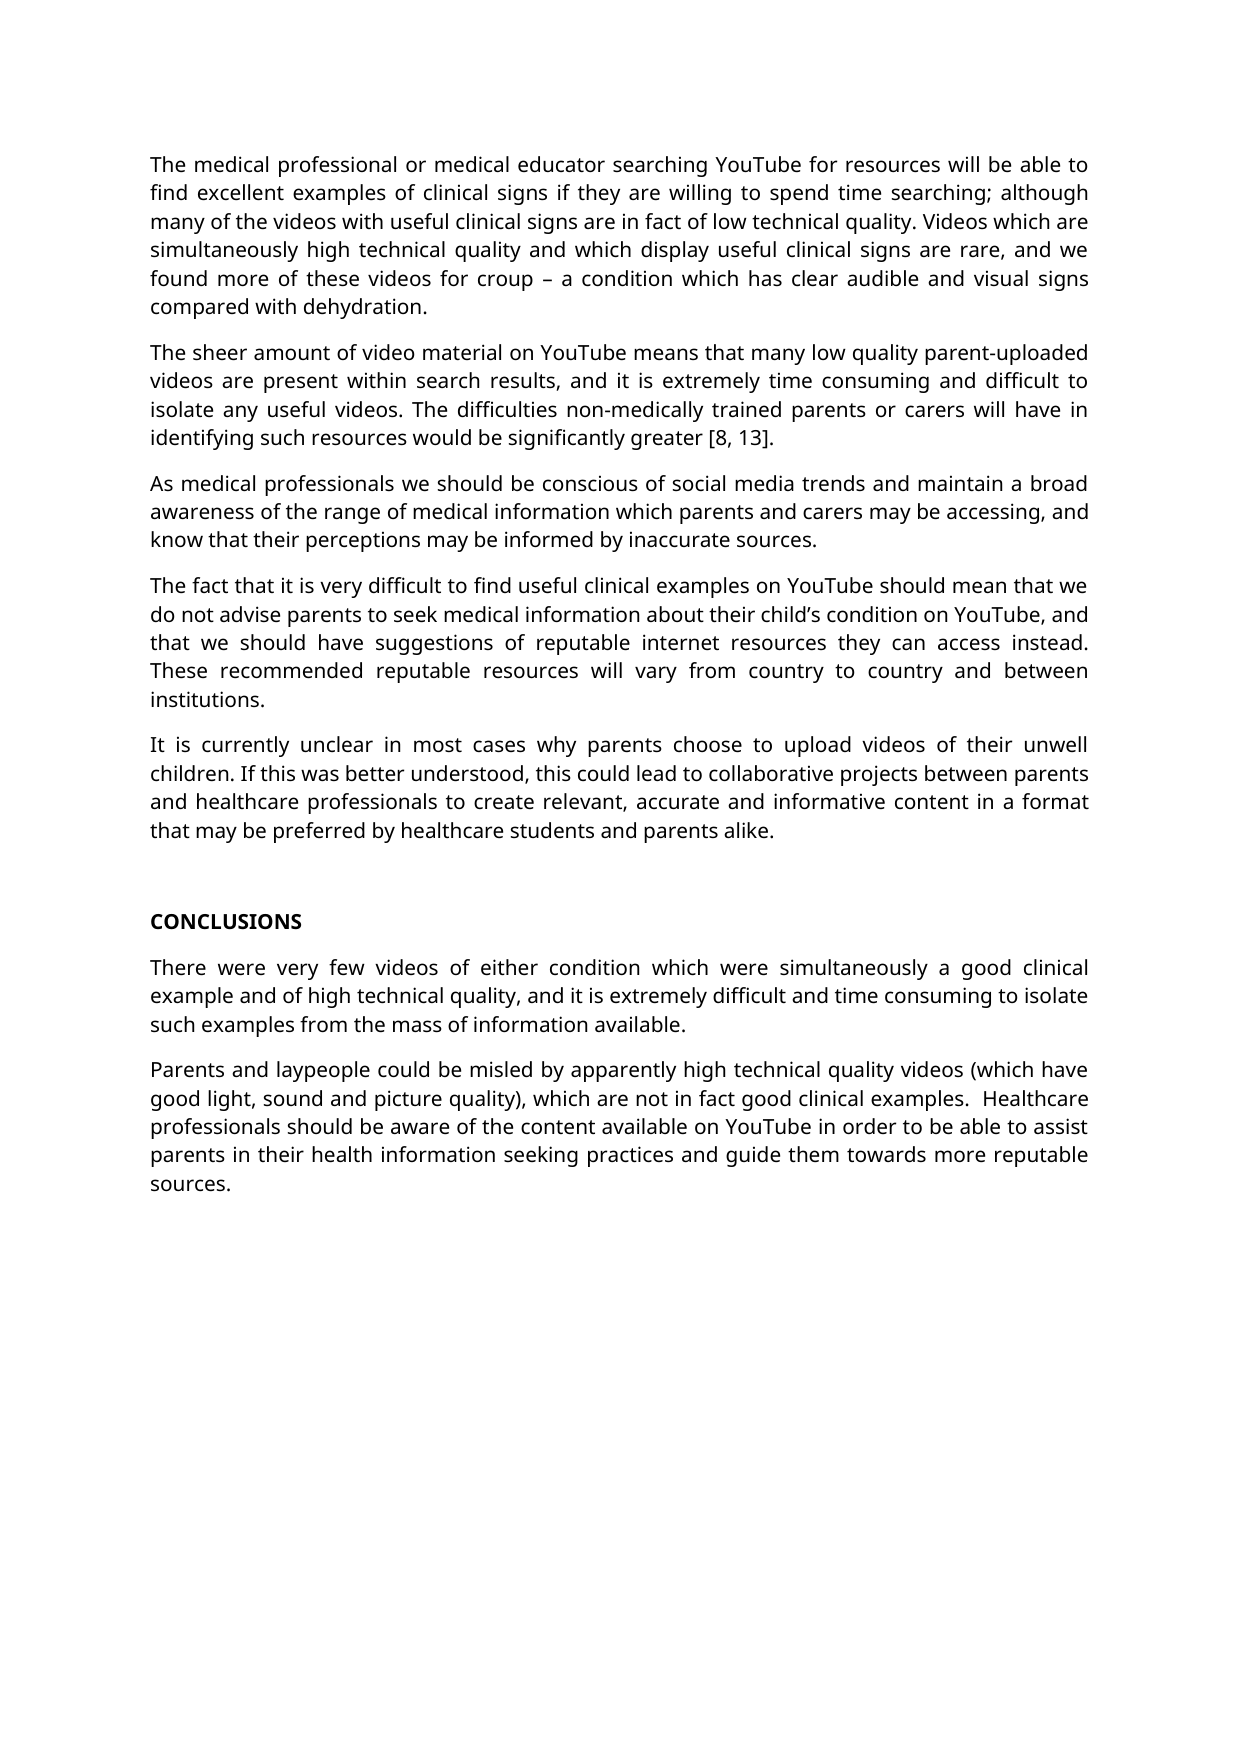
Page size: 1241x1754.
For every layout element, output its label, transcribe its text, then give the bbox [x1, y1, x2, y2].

text The medical professional or medical educator searching YouTube for resources will be able to find excellent examples of clinical signs if they are willing to spend time searching; although many of the videos with useful clinical signs are in fact of low technical quality. Videos which are simultaneously high technical quality and which display useful clinical signs are rare, and we found more of these videos for croup – a condition which has clear audible and visual signs compared with dehydration. [150, 150, 1090, 321]
text The sheer amount of video material on YouTube means that many low quality parent-uploaded videos are present within search results, and it is extremely time consuming and difficult to isolate any useful videos. The difficulties non-medically trained parents or carers will have in identifying such resources would be significantly greater [8, 13]. [150, 338, 1090, 452]
text The fact that it is very difficult to find useful clinical examples on YouTube should mean that we do not advise parents to seek medical information about their child’s condition on YouTube, and that we should have suggestions of reputable internet resources they can access instead. These recommended reputable resources will vary from country to country and between institutions. [150, 571, 1090, 713]
text Parents and laypeople could be misled by apparently high technical quality videos (which have good light, sound and picture quality), which are not in fact good clinical examples. Healthcare professionals should be aware of the content available on YouTube in order to be able to assist parents in their health information seeking practices and guide them towards more reputable sources. [150, 1055, 1090, 1197]
text CONCLUSIONS [150, 907, 1090, 936]
text There were very few videos of either condition which were simultaneously a good clinical example and of high technical quality, and it is extremely difficult and time consuming to isolate such examples from the mass of information available. [150, 953, 1090, 1038]
text It is currently unclear in most cases why parents choose to upload videos of their unwell children. If this was better understood, this could lead to collaborative projects between parents and healthcare professionals to create relevant, accurate and informative content in a format that may be preferred by healthcare students and parents alike. [150, 731, 1090, 844]
text As medical professionals we should be conscious of social media trends and maintain a broad awareness of the range of medical information which parents and carers may be accessing, and know that their perceptions may be informed by inaccurate sources. [150, 469, 1090, 554]
